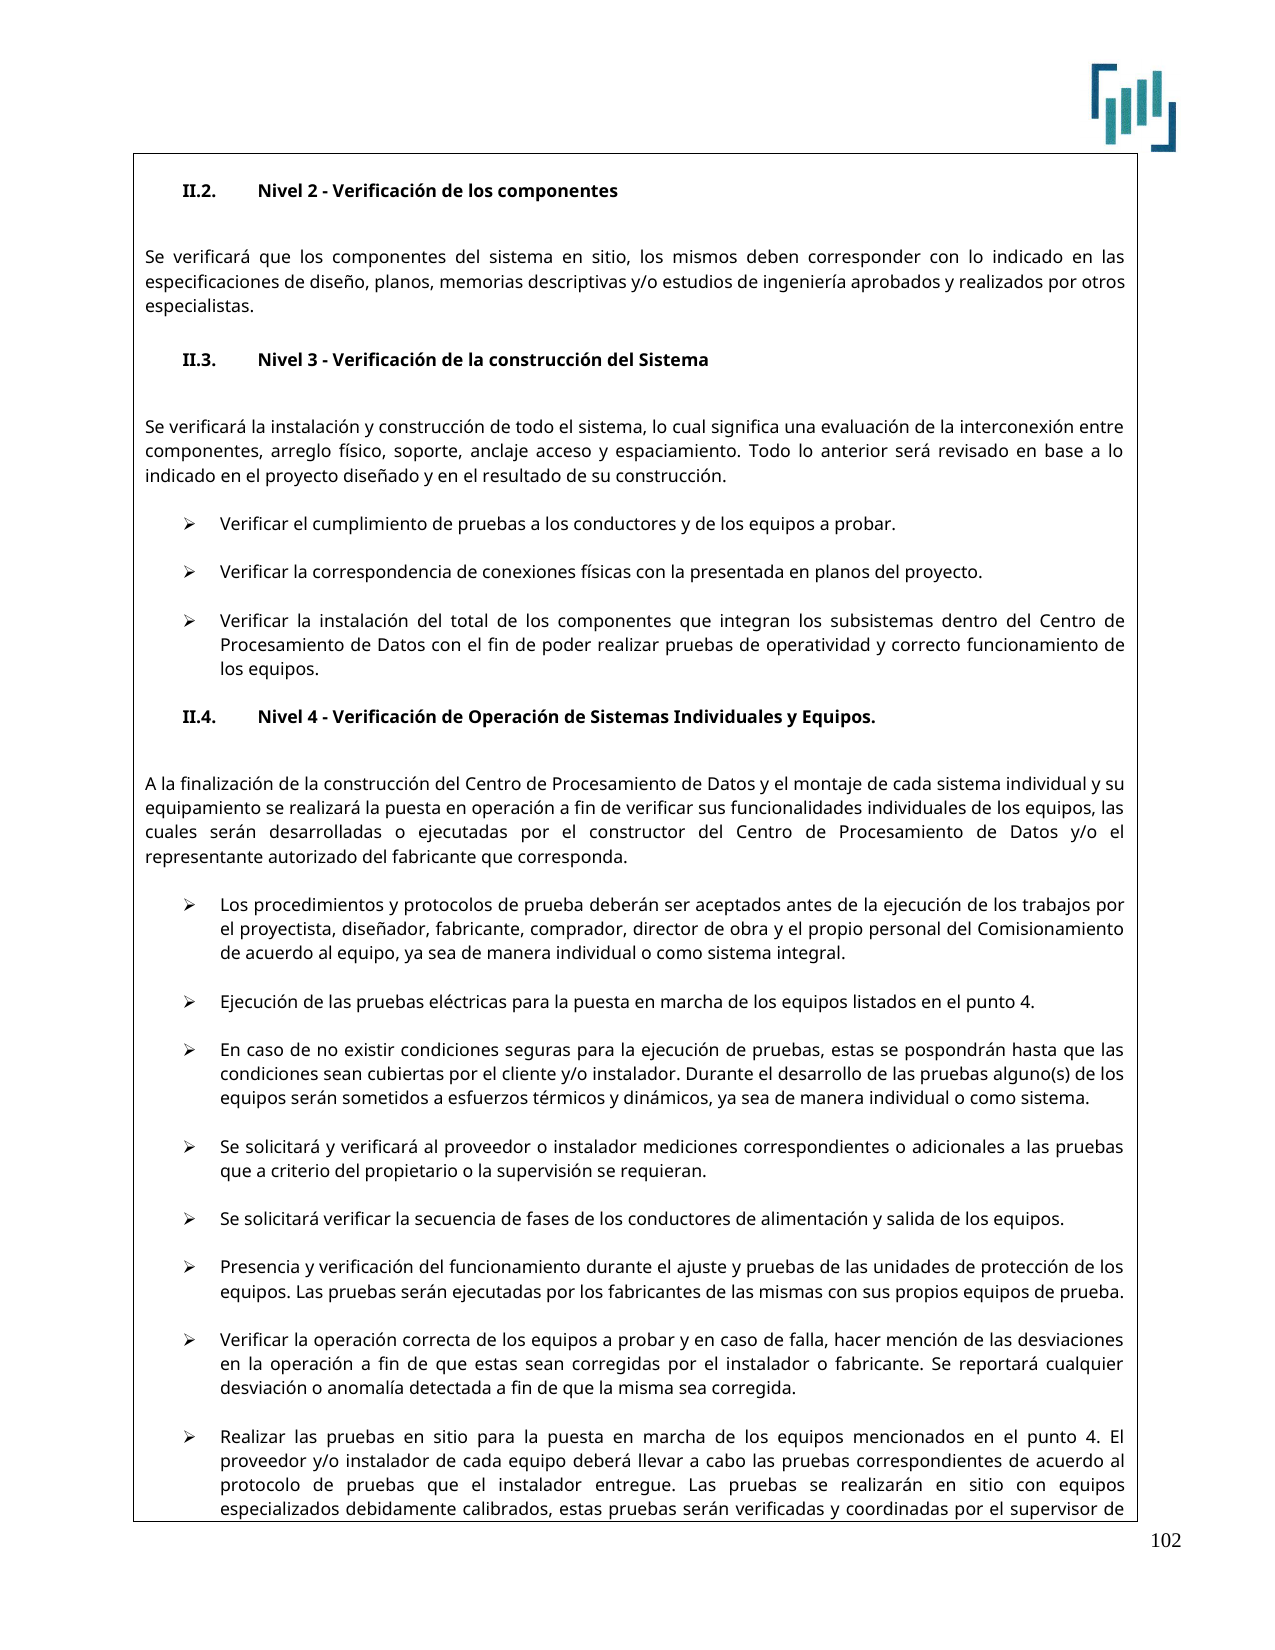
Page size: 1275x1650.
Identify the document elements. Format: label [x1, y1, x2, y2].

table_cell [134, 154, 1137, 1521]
picture [1080, 59, 1182, 153]
